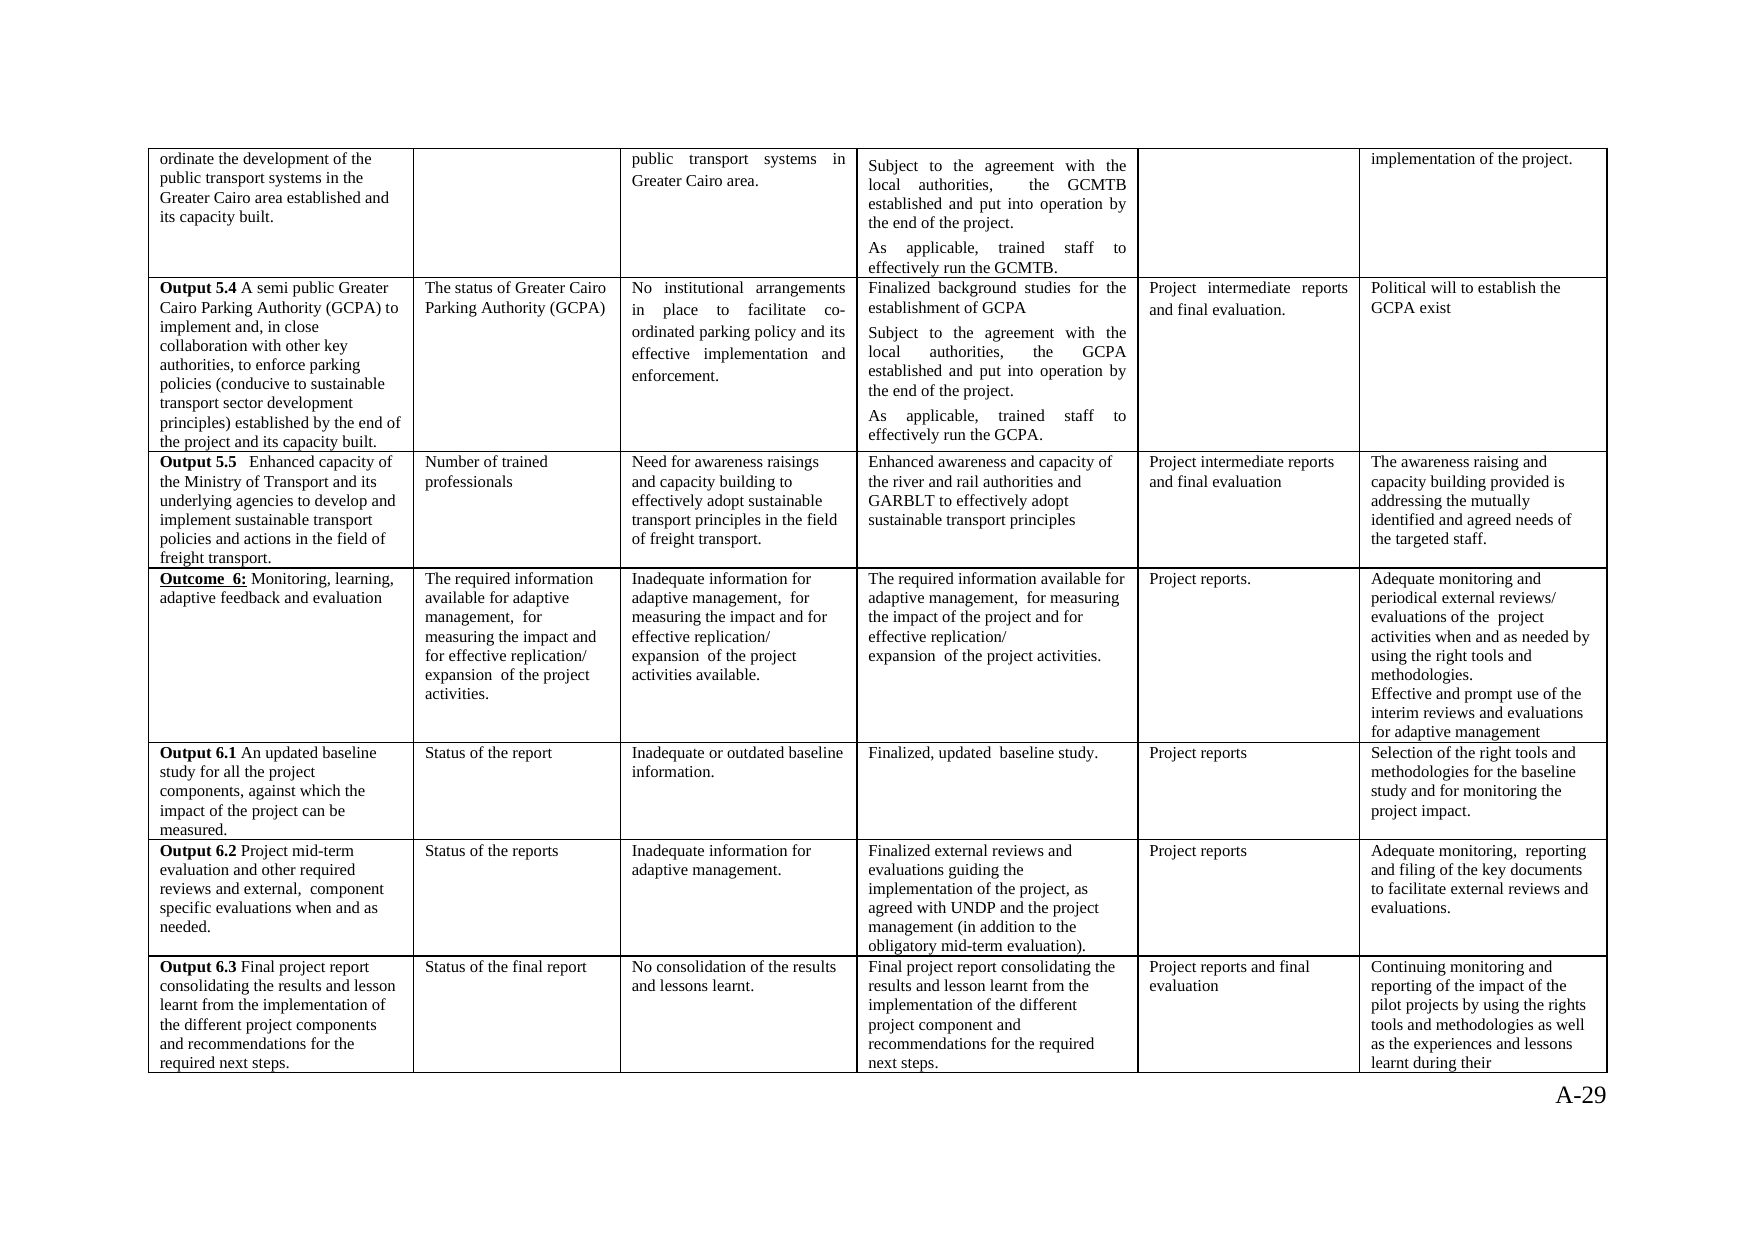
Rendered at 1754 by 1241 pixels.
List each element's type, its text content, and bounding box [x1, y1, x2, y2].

table_cell Status of the report [414, 743, 620, 839]
table_cell Finalized, updated baseline study. [858, 743, 1137, 839]
table_cell Project intermediate reports and final evaluation. [1139, 278, 1359, 451]
table_cell Project reports. [1139, 569, 1359, 741]
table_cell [414, 149, 620, 277]
table_cell Finalized external reviews and evaluations guiding the implementation of the project, as agreed with UNDP and the project management (in addition to the obligatory mid-term evaluation). [858, 840, 1137, 955]
table_cell Inadequate information for adaptive management, for measuring the impact and for effective replication/ expansion of the project activities available. [621, 569, 856, 741]
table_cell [1360, 957, 1606, 1072]
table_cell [858, 149, 1137, 277]
table_cell Adequate monitoring and periodical external reviews/ evaluations of the project activities when and as needed by using the right tools and methodologies. Effective and prompt use of the interim reviews and evaluations for adaptive management [1360, 569, 1606, 741]
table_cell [621, 957, 856, 1072]
table_cell Project reports [1139, 743, 1359, 839]
table_cell Project intermediate reports and final evaluation [1139, 452, 1359, 567]
table_cell Output 6.2 Project mid-term evaluation and other required reviews and external, component specific evaluations when and as needed. [149, 840, 413, 955]
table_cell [1139, 957, 1359, 1072]
table_cell Status of the reports [414, 840, 620, 955]
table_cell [1139, 149, 1359, 277]
table_cell No institutional arrangements in place to facilitate co-ordinated parking policy and its effective implementation and enforcement. [621, 278, 856, 451]
table_cell The required information available for adaptive management, for measuring the impact of the project and for effective replication/ expansion of the project activities. [858, 569, 1137, 741]
table_cell Output 6.1 An updated baseline study for all the project components, against which the impact of the project can be measured. [149, 743, 413, 839]
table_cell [414, 957, 620, 1072]
table_cell The awareness raising and capacity building provided is addressing the mutually identified and agreed needs of the targeted staff. [1360, 452, 1606, 567]
table_cell Adequate monitoring, reporting and filing of the key documents to facilitate external reviews and evaluations. [1360, 840, 1606, 955]
table_cell The required information available for adaptive management, for measuring the impact and for effective replication/ expansion of the project activities. [414, 569, 620, 741]
table_cell Number of trained professionals [414, 452, 620, 567]
table_cell Finalized background studies for the establishment of GCPA Subject to the agreement with the local authorities, the GCPA established and put into operation by the end of the project. As applicable, trained staff to effectively run the GCPA. [858, 278, 1137, 451]
table_cell Output 5.4 A semi public Greater Cairo Parking Authority (GCPA) to implement and, in close collaboration with other key authorities, to enforce parking policies (conducive to sustainable transport sector development principles) established by the end of the project and its capacity built. [149, 278, 413, 451]
table_cell Enhanced awareness and capacity of the river and rail authorities and GARBLT to effectively adopt sustainable transport principles [858, 452, 1137, 567]
table_cell Selection of the right tools and methodologies for the baseline study and for monitoring the project impact. [1360, 743, 1606, 839]
table_cell Inadequate or outdated baseline information. [621, 743, 856, 839]
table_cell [858, 957, 1137, 1072]
table_cell Inadequate information for adaptive management. [621, 840, 856, 955]
table_cell Outcome 6: Monitoring, learning, adaptive feedback and evaluation [149, 569, 413, 741]
table_cell Output 5.5 Enhanced capacity of the Ministry of Transport and its underlying agencies to develop and implement sustainable transport policies and actions in the field of freight transport. [149, 452, 413, 567]
table_cell Project reports [1139, 840, 1359, 955]
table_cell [149, 957, 413, 1072]
table_cell The status of Greater Cairo Parking Authority (GCPA) [414, 278, 620, 451]
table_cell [149, 149, 413, 277]
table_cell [621, 149, 856, 277]
table_cell Political will to establish the GCPA exist [1360, 278, 1606, 451]
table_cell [1360, 149, 1606, 277]
table_cell Need for awareness raisings and capacity building to effectively adopt sustainable transport principles in the field of freight transport. [621, 452, 856, 567]
